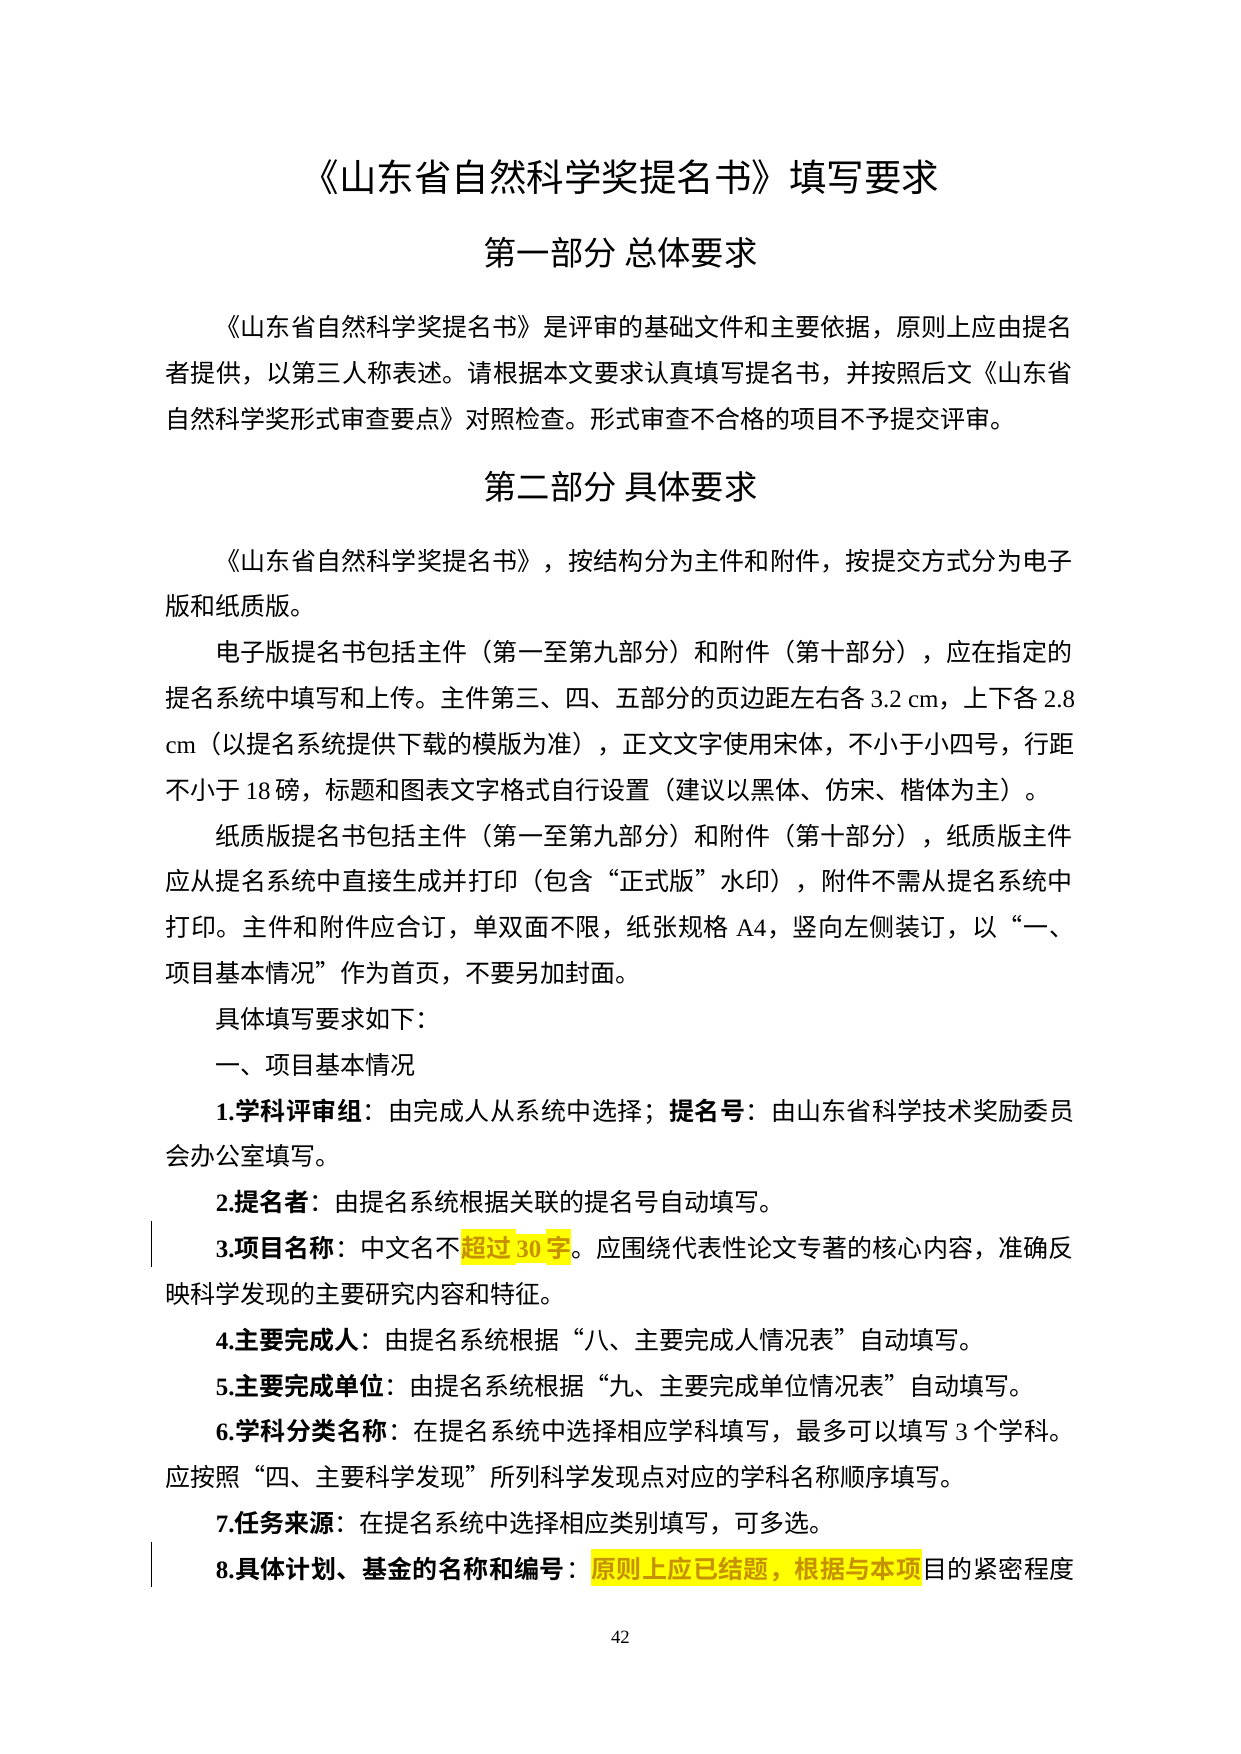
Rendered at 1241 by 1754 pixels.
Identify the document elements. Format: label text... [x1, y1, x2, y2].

text 1.学科评审组：由完成人从系统中选择；提名号：由山东省科学技术奖励委员会办公室填写。 [165, 1083, 1075, 1175]
text 第二部分 具体要求 [165, 462, 1075, 508]
text 《山东省自然科学奖提名书》，按结构分为主件和附件，按提交方式分为电子版和纸质版。 [165, 533, 1075, 625]
text 2.提名者：由提名系统根据关联的提名号自动填写。 [165, 1175, 1075, 1221]
text 4.主要完成人：由提名系统根据“八、主要完成人情况表”自动填写。 [165, 1312, 1075, 1358]
text 第一部分 总体要求 [165, 229, 1075, 275]
text 《山东省自然科学奖提名书》是评审的基础文件和主要依据，原则上应由提名者提供，以第三人称表述。请根据本文要求认真填写提名书，并按照后文《山东省自然科学奖形式审查要点》对照检查。形式审查不合格的项目不予提交评审。 [165, 300, 1075, 437]
text 一、项目基本情况 [165, 1037, 1075, 1083]
text 7.任务来源：在提名系统中选择相应类别填写，可多选。 [165, 1496, 1075, 1542]
text 具体填写要求如下： [165, 992, 1075, 1037]
text 电子版提名书包括主件（第一至第九部分）和附件（第十部分），应在指定的提名系统中填写和上传。主件第三、四、五部分的页边距左右各3.2 cm，上下各2.8 cm（以提名系统提供下载的模版为准），正文文字使用宋体，不小于小四号，行距不小于18磅，标题和图表文字格式自行设置（建议以黑体、仿宋、楷体为主）。 [165, 625, 1075, 808]
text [165, 1542, 1075, 1587]
text 《山东省自然科学奖提名书》填写要求 [165, 148, 1075, 202]
text 3.项目名称：中文名不超过30字。应围绕代表性论文专著的核心内容，准确反映科学发现的主要研究内容和特征。 [165, 1221, 1075, 1312]
text 6.学科分类名称：在提名系统中选择相应学科填写，最多可以填写3个学科。应按照“四、主要科学发现”所列科学发现点对应的学科名称顺序填写。 [165, 1404, 1075, 1496]
text 5.主要完成单位：由提名系统根据“九、主要完成单位情况表”自动填写。 [165, 1358, 1075, 1404]
text 纸质版提名书包括主件（第一至第九部分）和附件（第十部分），纸质版主件应从提名系统中直接生成并打印（包含“正式版”水印），附件不需从提名系统中打印。主件和附件应合订，单双面不限，纸张规格A4，竖向左侧装订，以“一、项目基本情况”作为首页，不要另加封面。 [165, 808, 1075, 992]
